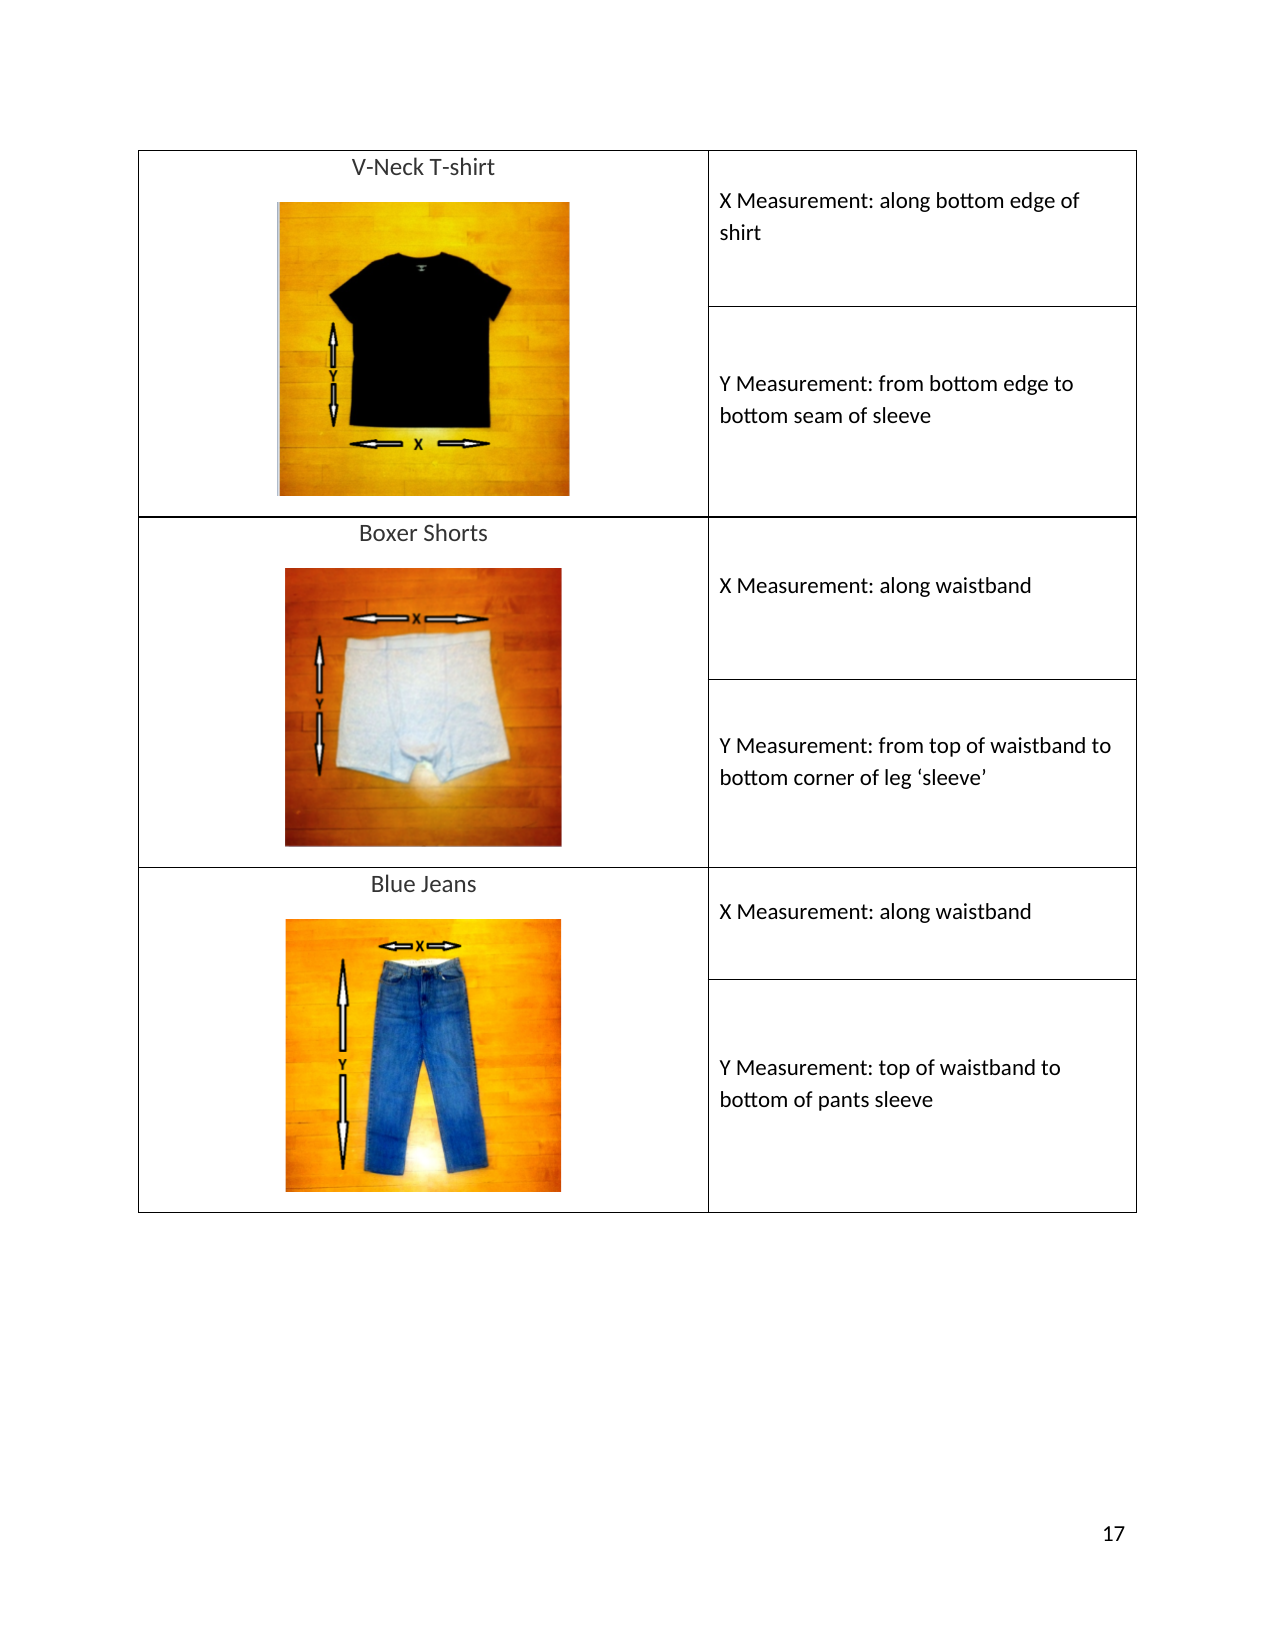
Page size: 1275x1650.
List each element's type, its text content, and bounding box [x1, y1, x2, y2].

table_cell Y Measurement: top of waistband to bottom of pants sleeve [709, 980, 1136, 1212]
table_cell Y Measurement: from top of waistband to bottom corner of leg ‘sleeve’ [709, 680, 1136, 867]
picture [277, 202, 570, 496]
table_cell Boxer Shorts [139, 518, 708, 867]
picture [285, 568, 562, 847]
table_cell X Measurement: along bottom edge of shirt [709, 151, 1136, 306]
table_cell X Measurement: along waistband [709, 518, 1136, 678]
table_cell V-Neck T-shirt [139, 151, 708, 516]
table_cell Blue Jeans [139, 868, 708, 1212]
table_cell Y Measurement: from bottom edge to bottom seam of sleeve [709, 307, 1136, 516]
picture [285, 919, 562, 1192]
table_cell X Measurement: along waistband [709, 868, 1136, 979]
